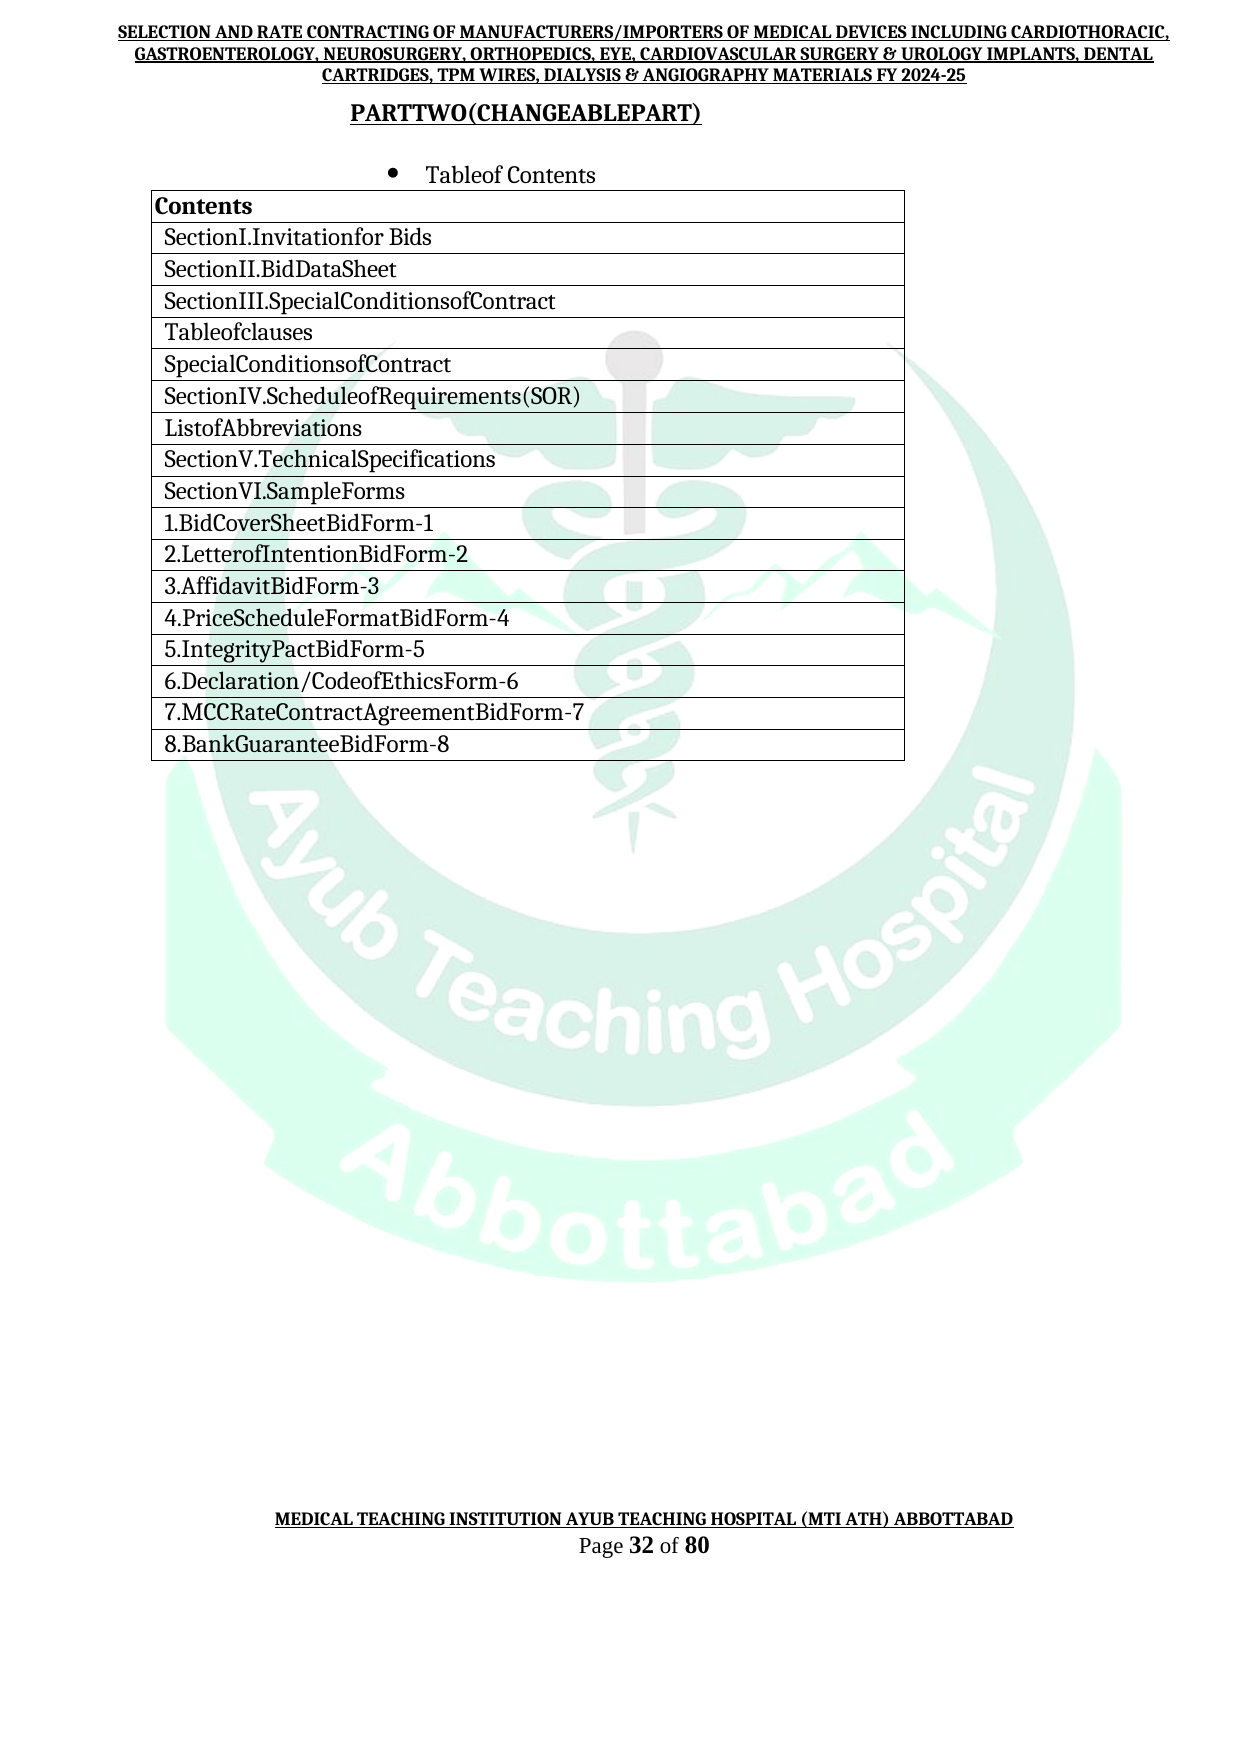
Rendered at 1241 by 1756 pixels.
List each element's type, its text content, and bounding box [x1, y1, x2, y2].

table_cell 5.IntegrityPactBidForm-5 [152, 635, 904, 665]
table_cell ListofAbbreviations [152, 413, 904, 444]
table_cell SectionV.TechnicalSpecifications [152, 445, 904, 476]
table_cell SectionII.BidDataSheet [152, 254, 904, 285]
table_cell Tableofclauses [152, 318, 904, 348]
table_cell SectionI.Invitationfor Bids [152, 223, 904, 253]
table_cell 7.MCCRateContractAgreementBidForm-7 [152, 698, 904, 728]
table_cell SectionVI.SampleForms [152, 477, 904, 507]
table_cell 8.BankGuaranteeBidForm-8 [152, 730, 904, 760]
table_header Contents [152, 191, 904, 222]
table_cell 1.BidCoverSheetBidForm-1 [152, 508, 904, 539]
table_cell SectionIII.SpecialConditionsofContract [152, 286, 904, 317]
text PARTTWO(CHANGEABLEPART) [350, 99, 1192, 128]
table_cell 4.PriceScheduleFormatBidForm-4 [152, 603, 904, 634]
table_cell 3.AffidavitBidForm-3 [152, 571, 904, 602]
table_cell SpecialConditionsofContract [152, 349, 904, 380]
table_cell 6.Declaration/CodeofEthicsForm-6 [152, 666, 904, 697]
table_cell 2.LetterofIntentionBidForm-2 [152, 540, 904, 570]
table_cell SectionIV.ScheduleofRequirements(SOR) [152, 381, 904, 412]
list Tableof Contents [388, 161, 1192, 190]
